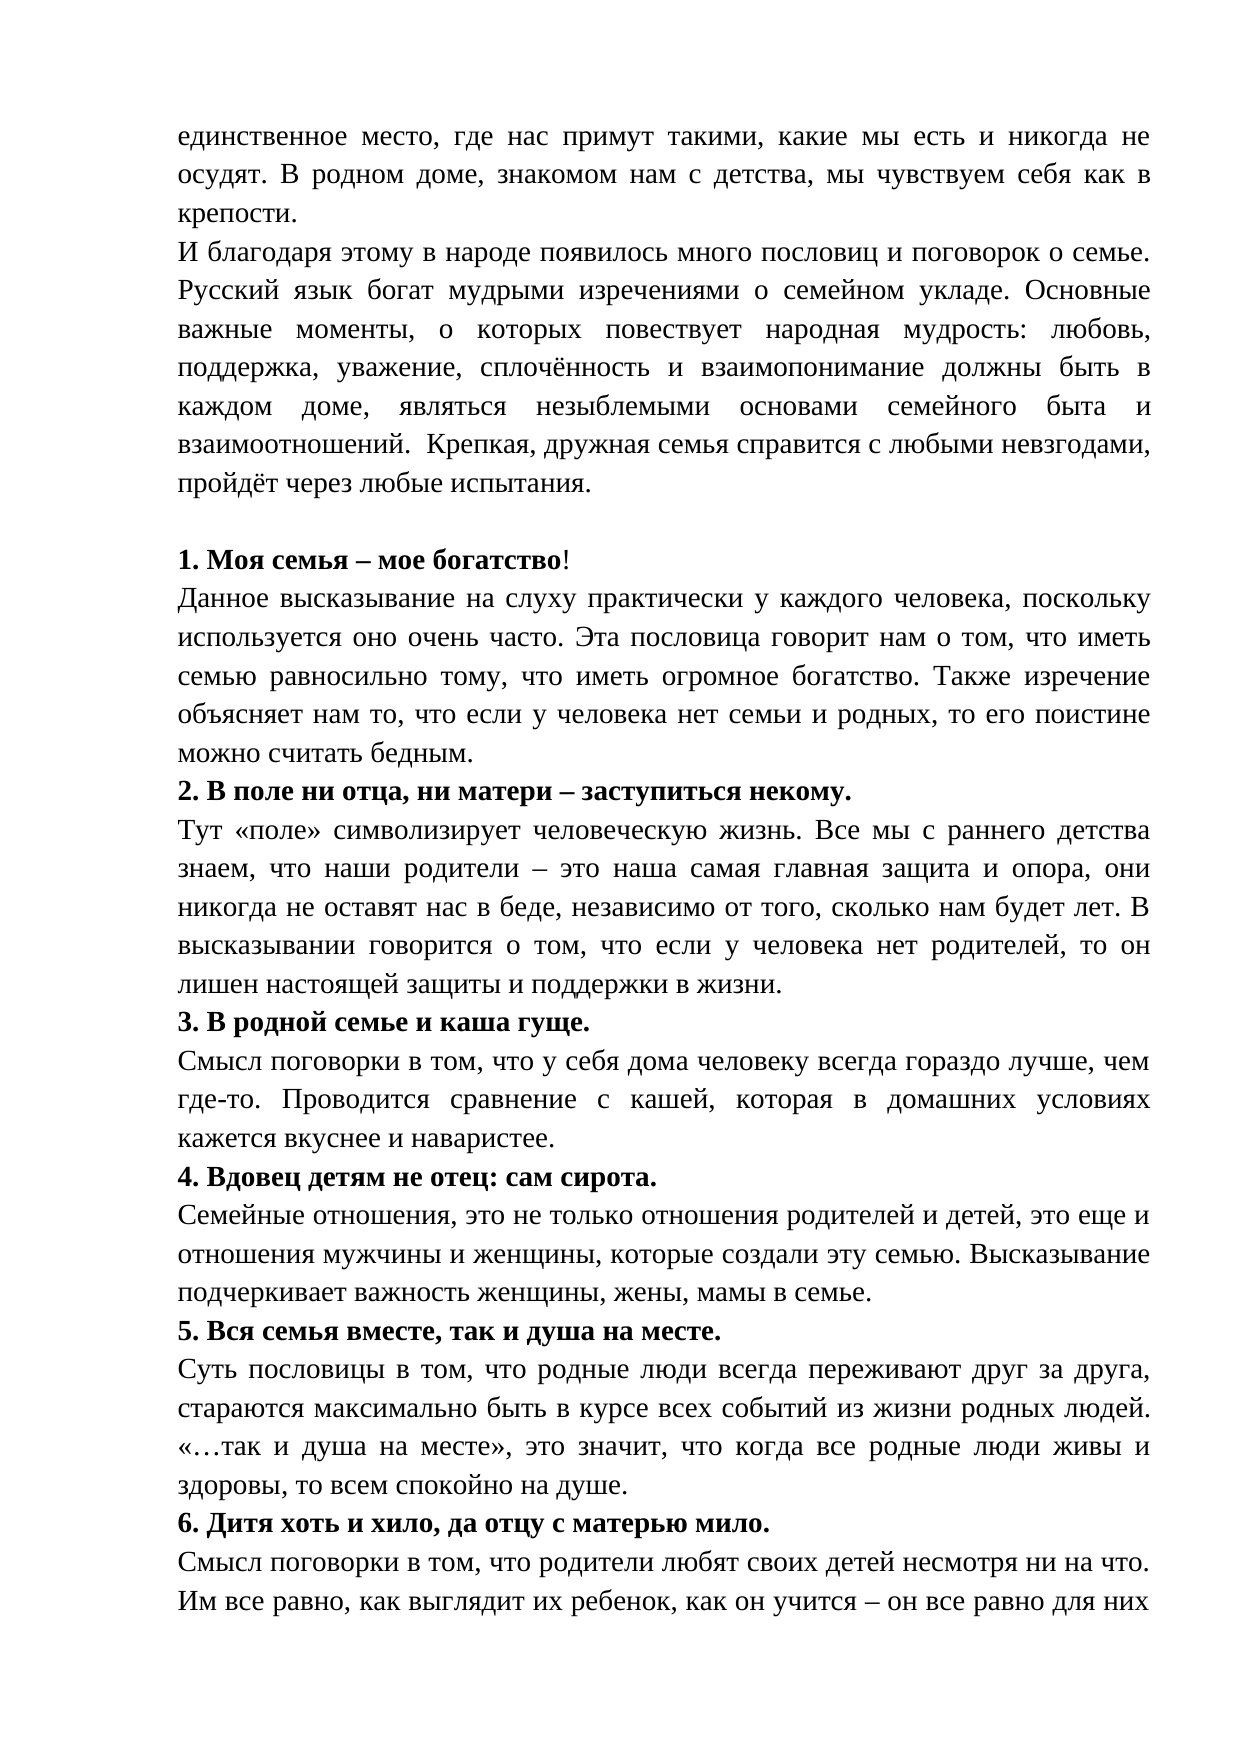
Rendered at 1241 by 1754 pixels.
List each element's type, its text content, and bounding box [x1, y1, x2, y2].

text 3. В родной семье и каша гуще. [177, 1004, 1152, 1038]
text Данное высказывание на слуху практически у каждого человека, поскольку используется оно очень часто. Эта пословица говорит нам о том, что иметь семью равносильно тому, что иметь огромное богатство. Также изречение объясняет нам то, что если у человека нет семьи и родных, то его поистине можно считать бедным. [177, 581, 1152, 768]
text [177, 118, 1152, 229]
text Смысл поговорки в том, что у себя дома человеку всегда гораздо лучше, чем где-то. Проводится сравнение с кашей, которая в домашних условиях кажется вкуснее и наваристее. [177, 1043, 1152, 1154]
text 4. Вдовец детям не отец: сам сирота. [177, 1159, 1152, 1192]
text 1. Моя семья – мое богатство! [177, 542, 1152, 576]
text И благодаря этому в народе появилось много пословиц и поговорок о семье. Русский язык богат мудрыми изречениями о семейном укладе. Основные важные моменты, о которых повествует народная мудрость: любовь, поддержка, уважение, сплочённость и взаимопонимание должны быть в каждом доме, являться незыблемыми основами семейного быта и взаимоотношений. Крепкая, дружная семья справится с любыми невзгодами, пройдёт через любые испытания. [177, 234, 1152, 498]
text 2. В поле ни отца, ни матери – заступиться некому. [177, 773, 1152, 807]
text 6. Дитя хоть и хило, да отцу с матерью мило. [177, 1506, 1152, 1539]
text Семейные отношения, это не только отношения родителей и детей, это еще и отношения мужчины и женщины, которые создали эту семью. Высказывание подчеркивает важность женщины, жены, мамы в семье. [177, 1197, 1152, 1308]
text Суть пословицы в том, что родные люди всегда переживают друг за друга, стараются максимально быть в курсе всех событий из жизни родных людей. «…так и душа на месте», это значит, что когда все родные люди живы и здоровы, то всем спокойно на душе. [177, 1351, 1152, 1501]
text 5. Вся семья вместе, так и душа на месте. [177, 1313, 1152, 1346]
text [177, 1544, 1152, 1616]
text Тут «поле» символизирует человеческую жизнь. Все мы с раннего детства знаем, что наши родители – это наша самая главная защита и опора, они никогда не оставят нас в беде, независимо от того, сколько нам будет лет. В высказывании говорится о том, что если у человека нет родителей, то он лишен настоящей защиты и поддержки в жизни. [177, 812, 1152, 999]
